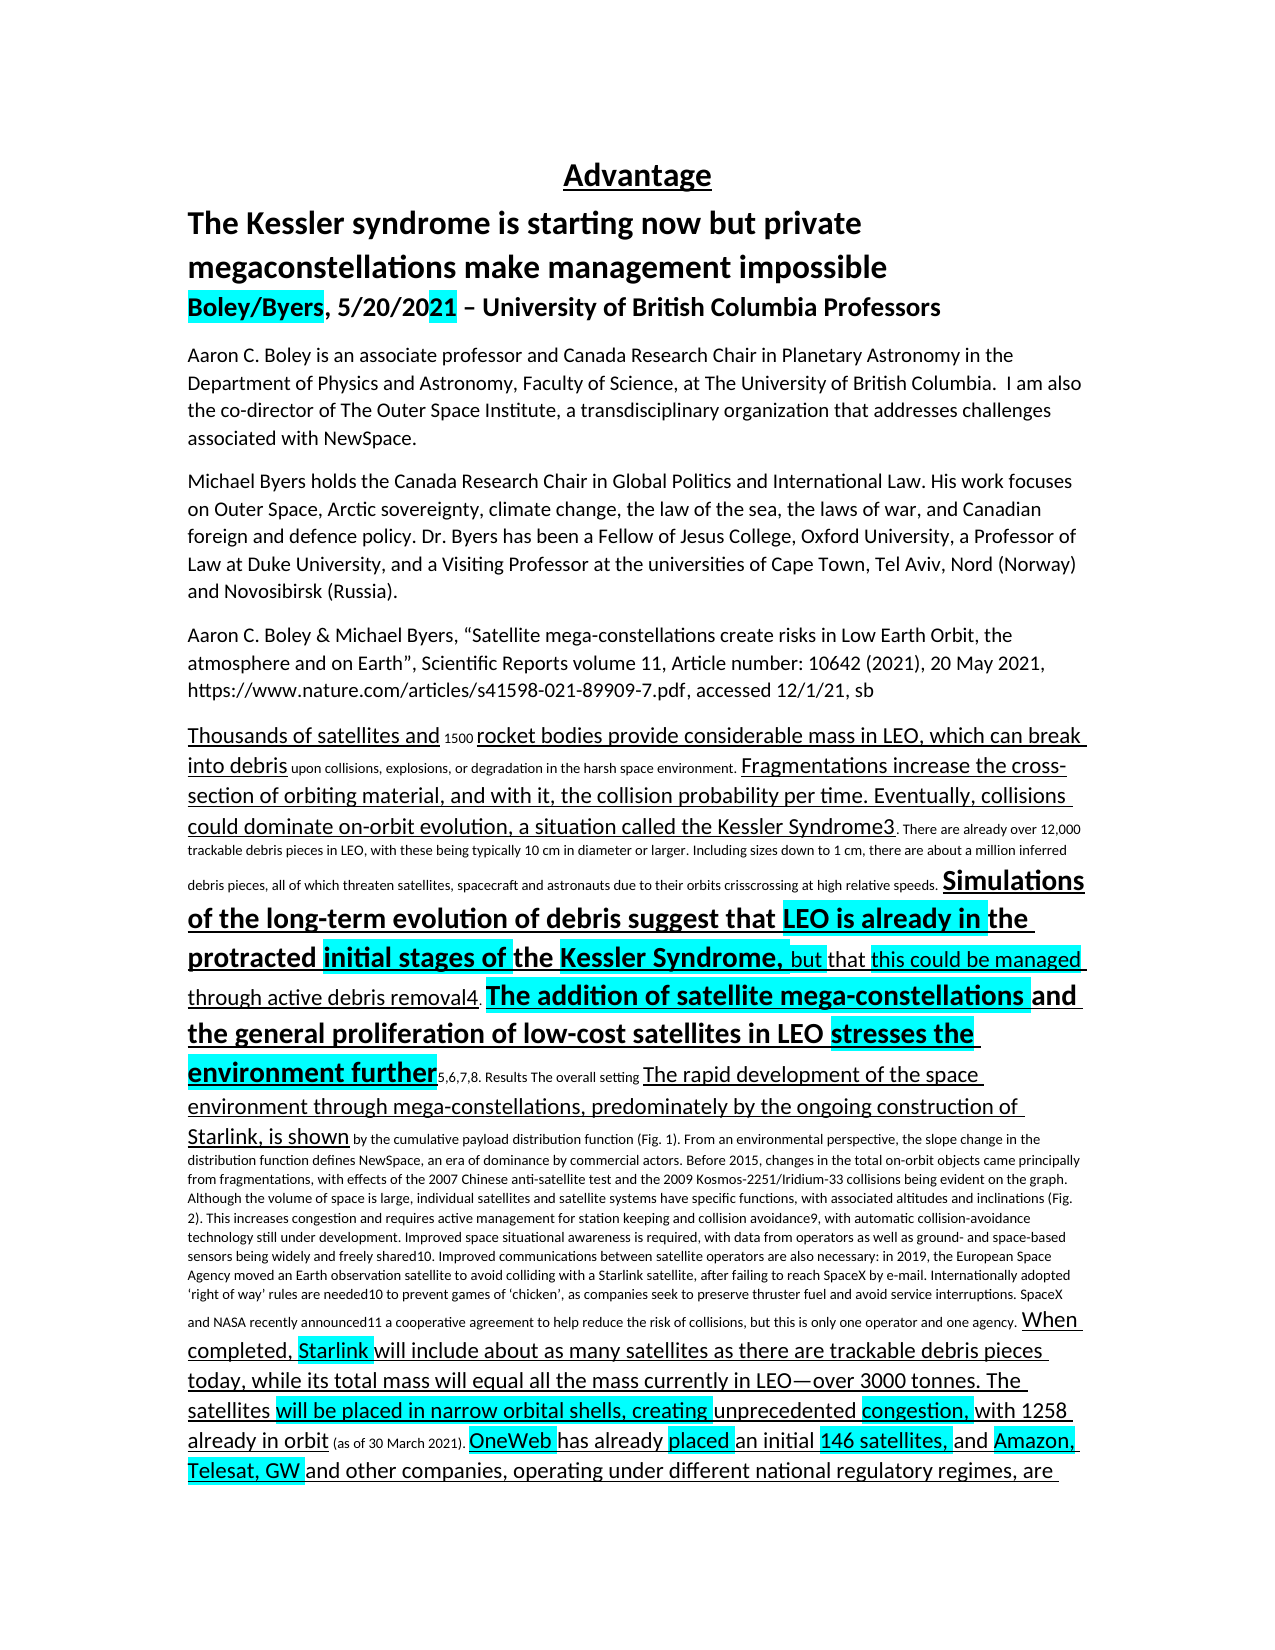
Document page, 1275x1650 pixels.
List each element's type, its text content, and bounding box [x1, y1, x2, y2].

subtitle Advantage [187, 154, 1087, 195]
text Aaron C. Boley & Michael Byers, “Satellite mega-constellations create risks in Low Earth Orbit, the atmosphere and on Earth”, Scientific Reports volume 11, Article number: 10642 (2021), 20 May 2021, https://www.nature.com/articles/s41598-021-89909-7.pdf, accessed 12/1/21, sb [187, 622, 1087, 703]
text Michael Byers holds the Canada Research Chair in Global Politics and International Law. His work focuses on Outer Space, Arctic sovereignty, climate change, the law of the sea, the laws of war, and Canadian foreign and defence policy. Dr. Byers has been a Fellow of Jesus College, Oxford University, a Professor of Law at Duke University, and a Visiting Professor at the universities of Cape Town, Tel Aviv, Nord (Norway) and Novosibirsk (Russia). [187, 469, 1087, 604]
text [187, 970, 1087, 1485]
subtitle The Kessler syndrome is starting now but private megaconstellations make management impossible [187, 202, 1087, 287]
text Boley/Byers, 5/20/2021 – University of British Columbia Professors [457, 290, 1087, 323]
text Aaron C. Boley is an associate professor and Canada Research Chair in Planetary Astronomy in the Department of Physics and Astronomy, Faculty of Science, at The University of British Columbia. I am also the co-director of The Outer Space Institute, a transdisciplinary organization that addresses challenges associated with NewSpace. [187, 342, 1087, 450]
